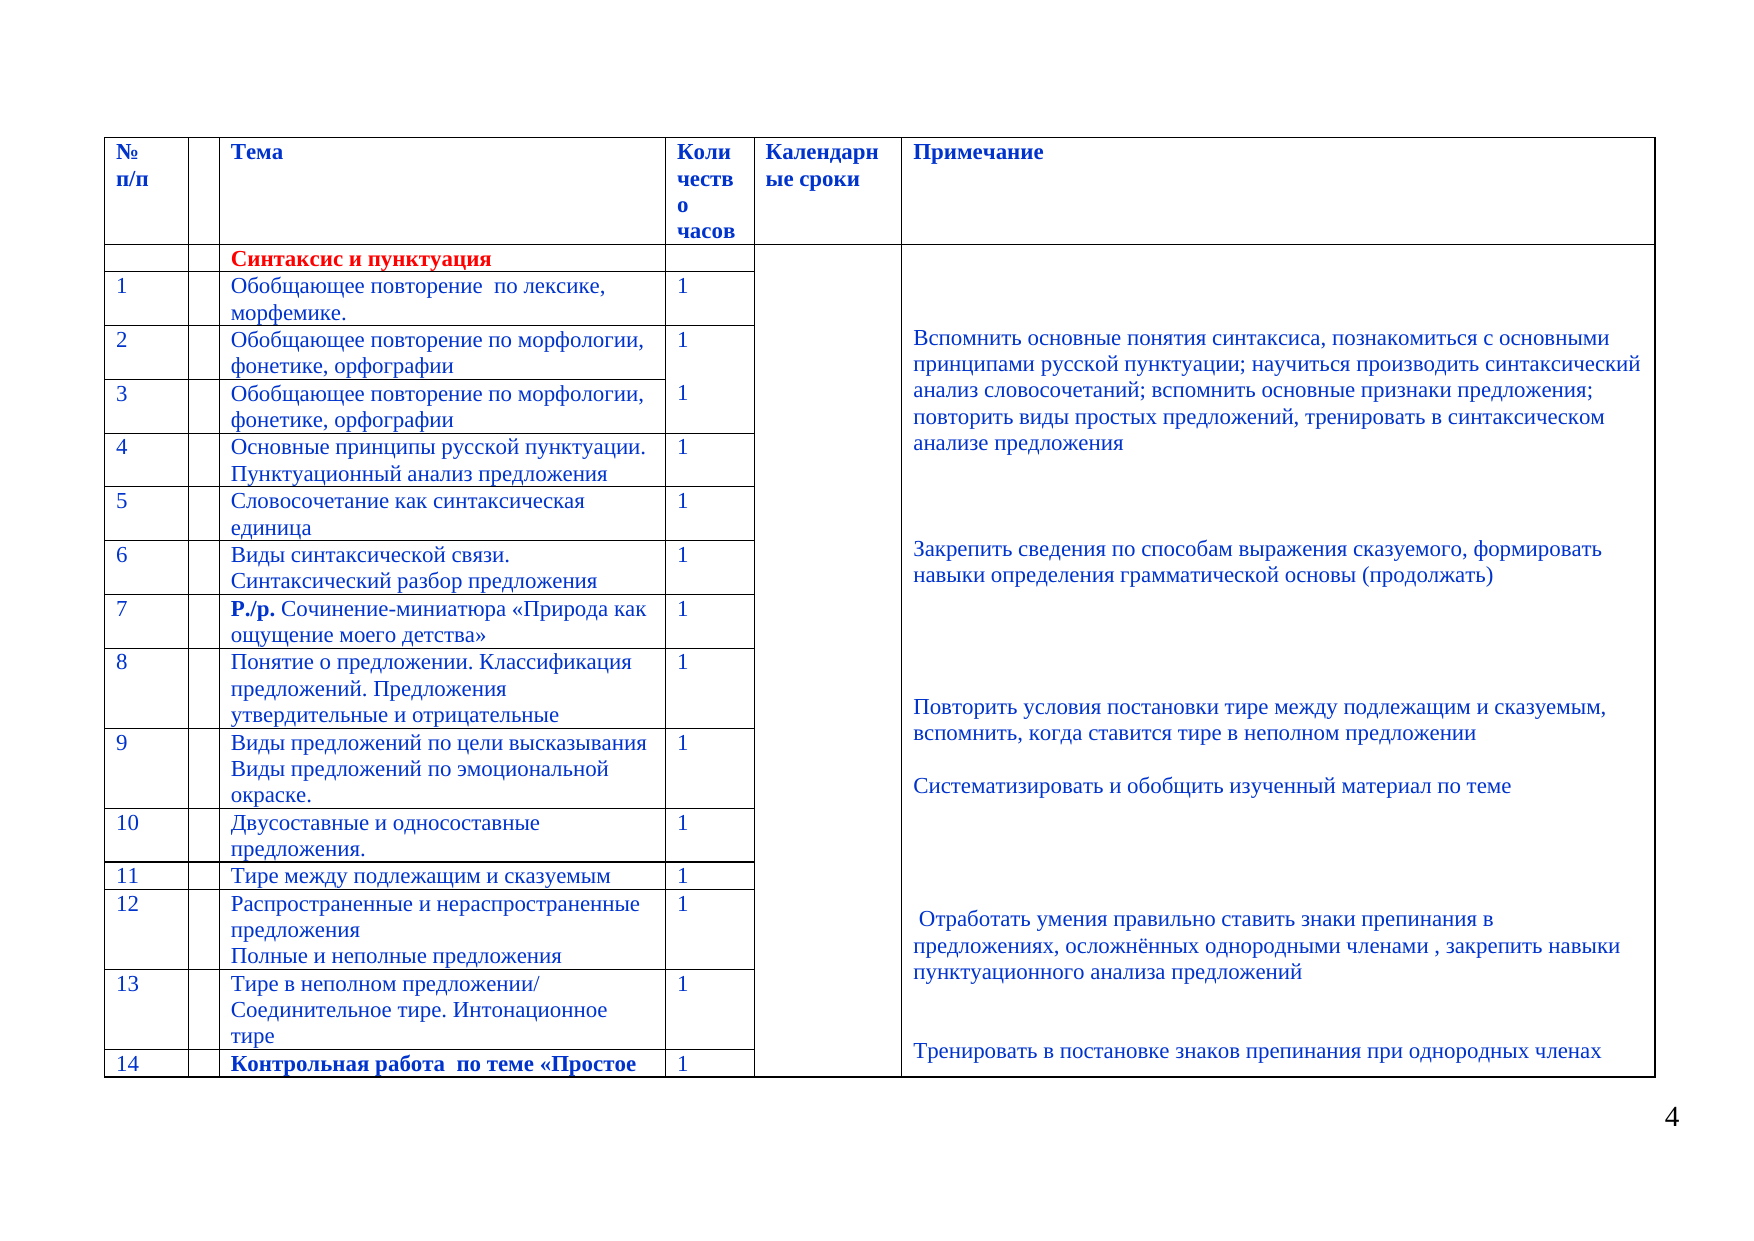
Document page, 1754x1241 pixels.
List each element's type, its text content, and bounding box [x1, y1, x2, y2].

table_header [189, 138, 219, 244]
table_cell Синтаксис и пунктуация [220, 245, 665, 271]
table_cell 5 [105, 487, 188, 540]
table_cell 8 [105, 649, 188, 727]
table_cell Вспомнить основные понятия синтаксиса, познакомиться с основными принципами русской пунктуации; научиться производить синтаксический анализ словосочетаний; вспомнить основные признаки предложения; повторить виды простых предложений, тренировать в синтаксическом анализе предложения Закрепить сведения по способам выражения сказуемого, формировать навыки определения грамматической основы (продолжать) Повторить условия постановки тире между подлежащим и сказуемым, вспомнить, когда ставится тире в неполном предложении Систематизировать и обобщить изученный материал по теме Отработать умения правильно ставить знаки препинания в предложениях, осложнённых однородными членами , закрепить навыки пунктуационного анализа предложений Тренировать в постановке знаков препинания при однородных членах предложения, соединённых повторяющимися и парными союзами Контроль умений и навыков Тренировать в постановке знаков препинания при однородных и неоднородных приложениях, определениях, при обобщающих словах Повторить правила обособления причастного оборота, познакомиться с основными правилами обособления и необособления определений Формирование навыков постановки знаков препинания при обстоятельстве, дополнении Развивать речевые навыки учащихся Систематизировать знания по теме тренировать в подготовке к экзамену по материалам ЕГЭ Контроль умений и навыков по теме Тренировать в умении выделять на письме уточняющие, пояснительные и присоединительные конструкции Тренировать в постановке знаков препинания пи сравнительном обороте, при обращениях Тренировать в умении отличать вводные конструкции от членов предложения, тренировать в постановке знаков препинания при них Тренировать в постановке знаков препинания с сложносочинённых и сложноподчинённых предложениях с одним или несколькими придаточными Повторить виды бессоюзных предложений , закрепить навыки постановки знаков препинания в них Познакомить с периодом; научить ставить знаки препинания в многочленных сложных предложениях, построенных как период Развитие речевых навыков Контроль умений и навыков по теме Повторить способы передачи чужой речи, закрепить умение ставить знаки препинания при прямой речи, в диалогах, в предложениях с цитатами Повторить основные понятия, относящиеся к культуре; углубить и развить знания по культуре речи; учить классифицировать речевые ошибки, устранять их Обобщить знания о функциональных стилях речи и их чертах; закрепить умения анализировать текст с точки зрения его стилистической принадлежности Проверить уровень грамотности учащихся, умение производить орфографический и пунктуационный анализ [902, 245, 1654, 1076]
table_cell 6 [105, 541, 188, 594]
table_cell 1 [666, 1050, 754, 1076]
table_cell 1 [666, 272, 754, 325]
table_cell 9 [105, 729, 188, 808]
table_cell [189, 380, 219, 432]
table_cell 1 [666, 729, 754, 808]
table_cell 1 [666, 649, 754, 727]
table_cell 1 1 [666, 326, 754, 432]
table_cell Распространенные и нераспространенные предложения Полные и неполные предложения [220, 890, 665, 969]
table_cell [189, 541, 219, 594]
table_cell [189, 487, 219, 540]
table_cell 2 [105, 326, 188, 379]
table_cell 1 [666, 595, 754, 647]
table_cell Основные принципы русской пунктуации. Пунктуационный анализ предложения [220, 434, 665, 486]
table_cell Виды синтаксической связи. Синтаксический разбор предложения [220, 541, 665, 594]
table_cell 12 [105, 890, 188, 969]
table_cell [189, 595, 219, 647]
table_cell 1 [666, 541, 754, 594]
table_cell 4 [105, 434, 188, 486]
table_cell 1 [666, 434, 754, 486]
table_cell Обобщающее повторение по морфологии, фонетике, орфографии [220, 380, 665, 432]
table_cell [189, 1050, 219, 1076]
table_header Календарные сроки [755, 138, 901, 244]
table_cell [666, 245, 754, 271]
table_header № п/п [105, 138, 188, 244]
table_cell Понятие о предложении. Классификация предложений. Предложения утвердительные и отрицательные [220, 649, 665, 727]
table_cell 1 [105, 272, 188, 325]
table_cell 1 [666, 487, 754, 540]
table_cell 1 [666, 863, 754, 889]
table_cell [189, 649, 219, 727]
table_cell Р./р. Сочинение-миниатюра «Природа как ощущение моего детства» [220, 595, 665, 647]
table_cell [220, 1050, 665, 1076]
table_cell [189, 809, 219, 861]
table_header Примечание [902, 138, 1654, 244]
table_header Тема [220, 138, 665, 244]
table_cell 10 [105, 809, 188, 861]
table_cell 1 [666, 890, 754, 969]
table_cell Тире между подлежащим и сказуемым [220, 863, 665, 889]
table_cell [189, 970, 219, 1049]
table_cell Виды предложений по цели высказывания Виды предложений по эмоциональной окраске. [220, 729, 665, 808]
table_cell Тире в неполном предложении/ Соединительное тире. Интонационное тире [220, 970, 665, 1049]
table_cell 7 [105, 595, 188, 647]
table_cell 14 [105, 1050, 188, 1076]
table_cell [189, 890, 219, 969]
table_cell [189, 863, 219, 889]
table_cell [105, 245, 188, 271]
table_header Количество часов [666, 138, 754, 244]
table_cell 13 [105, 970, 188, 1049]
table_cell [189, 272, 219, 325]
table_cell Словосочетание как синтаксическая единица [220, 487, 665, 540]
table_cell Обобщающее повторение по морфологии, фонетике, орфографии [220, 326, 665, 379]
table_cell 1 [666, 809, 754, 861]
table_cell 3 [105, 380, 188, 432]
table_cell [755, 245, 901, 1076]
table_cell Обобщающее повторение по лексике, морфемике. [220, 272, 665, 325]
table_cell [189, 729, 219, 808]
table_cell 11 [105, 863, 188, 889]
table_cell [189, 326, 219, 379]
table_cell [189, 434, 219, 486]
table_cell Двусоставные и односоставные предложения. [220, 809, 665, 861]
table_cell 1 [666, 970, 754, 1049]
table_cell [189, 245, 219, 271]
